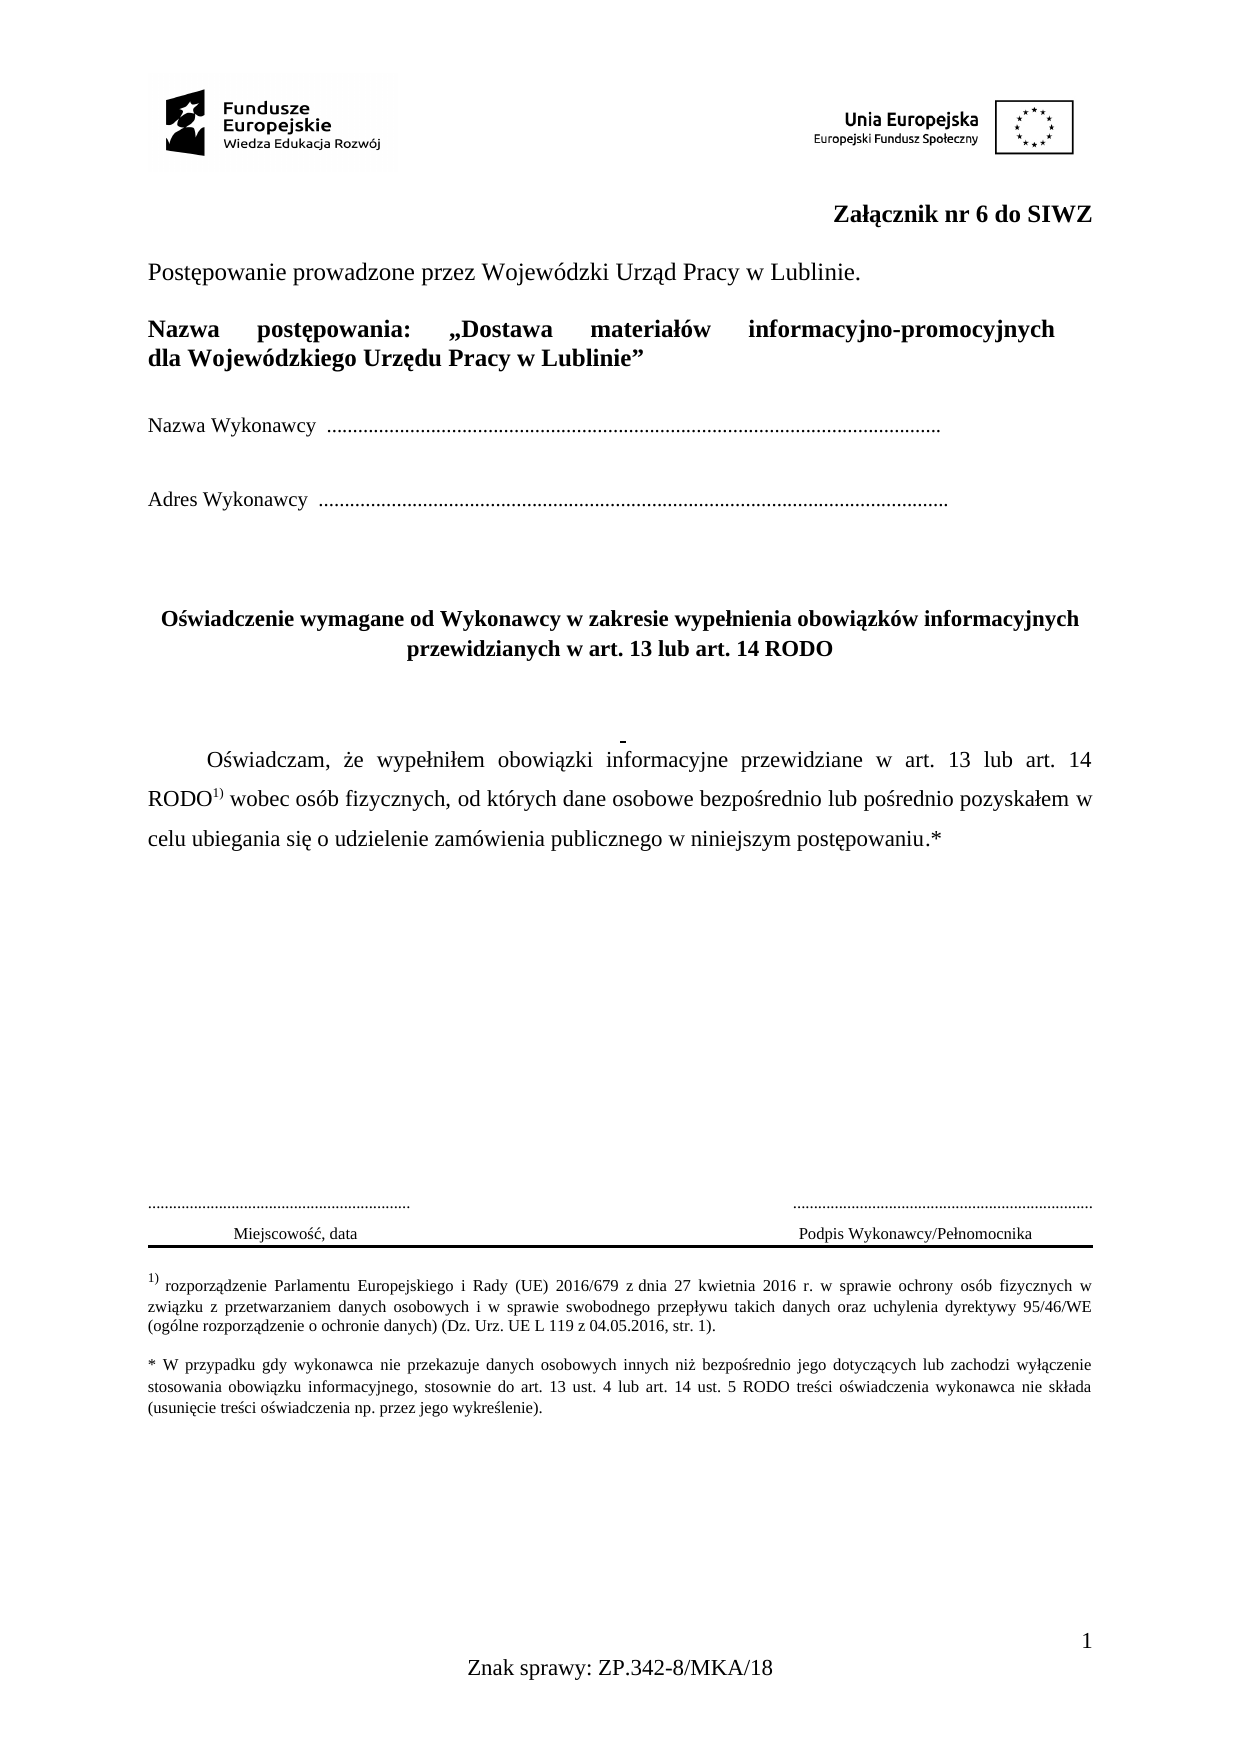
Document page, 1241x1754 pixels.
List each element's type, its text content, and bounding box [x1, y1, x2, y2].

picture [147, 73, 398, 172]
text Adres Wykonawcy ......................................................................................................................... [148, 486, 1093, 511]
text Postępowanie prowadzone przez Wojewódzki Urząd Pracy w Lublinie. [148, 257, 1093, 286]
text Nazwa Wykonawcy ...................................................................................................................... [148, 413, 1093, 437]
text Miejscowość, data Podpis Wykonawcy/Pełnomocnika [148, 1224, 1093, 1245]
text Nazwa postępowania: „Dostawa materiałów informacyjno-promocyjnych dla Wojewódzkiego Urzędu Pracy w Lublinie” [148, 314, 1093, 372]
text Oświadczenie wymagane od Wykonawcy w zakresie wypełnienia obowiązków informacyjnych przewidzianych w art. 13 lub art. 14 RODO [148, 604, 1093, 661]
text Oświadczam, że wypełniłem obowiązki informacyjne przewidziane w art. 13 lub art. 14 RODO1) wobec osób fizycznych, od których dane osobowe bezpośrednio lub pośrednio pozyskałem w celu ubiegania się o udzielenie zamówienia publicznego w niniejszym postępowaniu.* [148, 746, 1093, 851]
text ............................................................... ........................................................................ [148, 1192, 1093, 1212]
text * W przypadku gdy wykonawca nie przekazuje danych osobowych innych niż bezpośrednio jego dotyczących lub zachodzi wyłączenie stosowania obowiązku informacyjnego, stosownie do art. 13 ust. 4 lub art. 14 ust. 5 RODO treści oświadczenia wykonawca nie składa (usunięcie treści oświadczenia np. przez jego wykreślenie). [148, 1354, 1093, 1417]
text Załącznik nr 6 do SIWZ [148, 199, 1093, 228]
picture [796, 82, 1090, 172]
text 1) rozporządzenie Parlamentu Europejskiego i Rady (UE) 2016/679 z dnia 27 kwietnia 2016 r. w sprawie ochrony osób fizycznych w związku z przetwarzaniem danych osobowych i w sprawie swobodnego przepływu takich danych oraz uchylenia dyrektywy 95/46/WE (ogólne rozporządzenie o ochronie danych) (Dz. Urz. UE L 119 z 04.05.2016, str. 1). [148, 1271, 1093, 1335]
